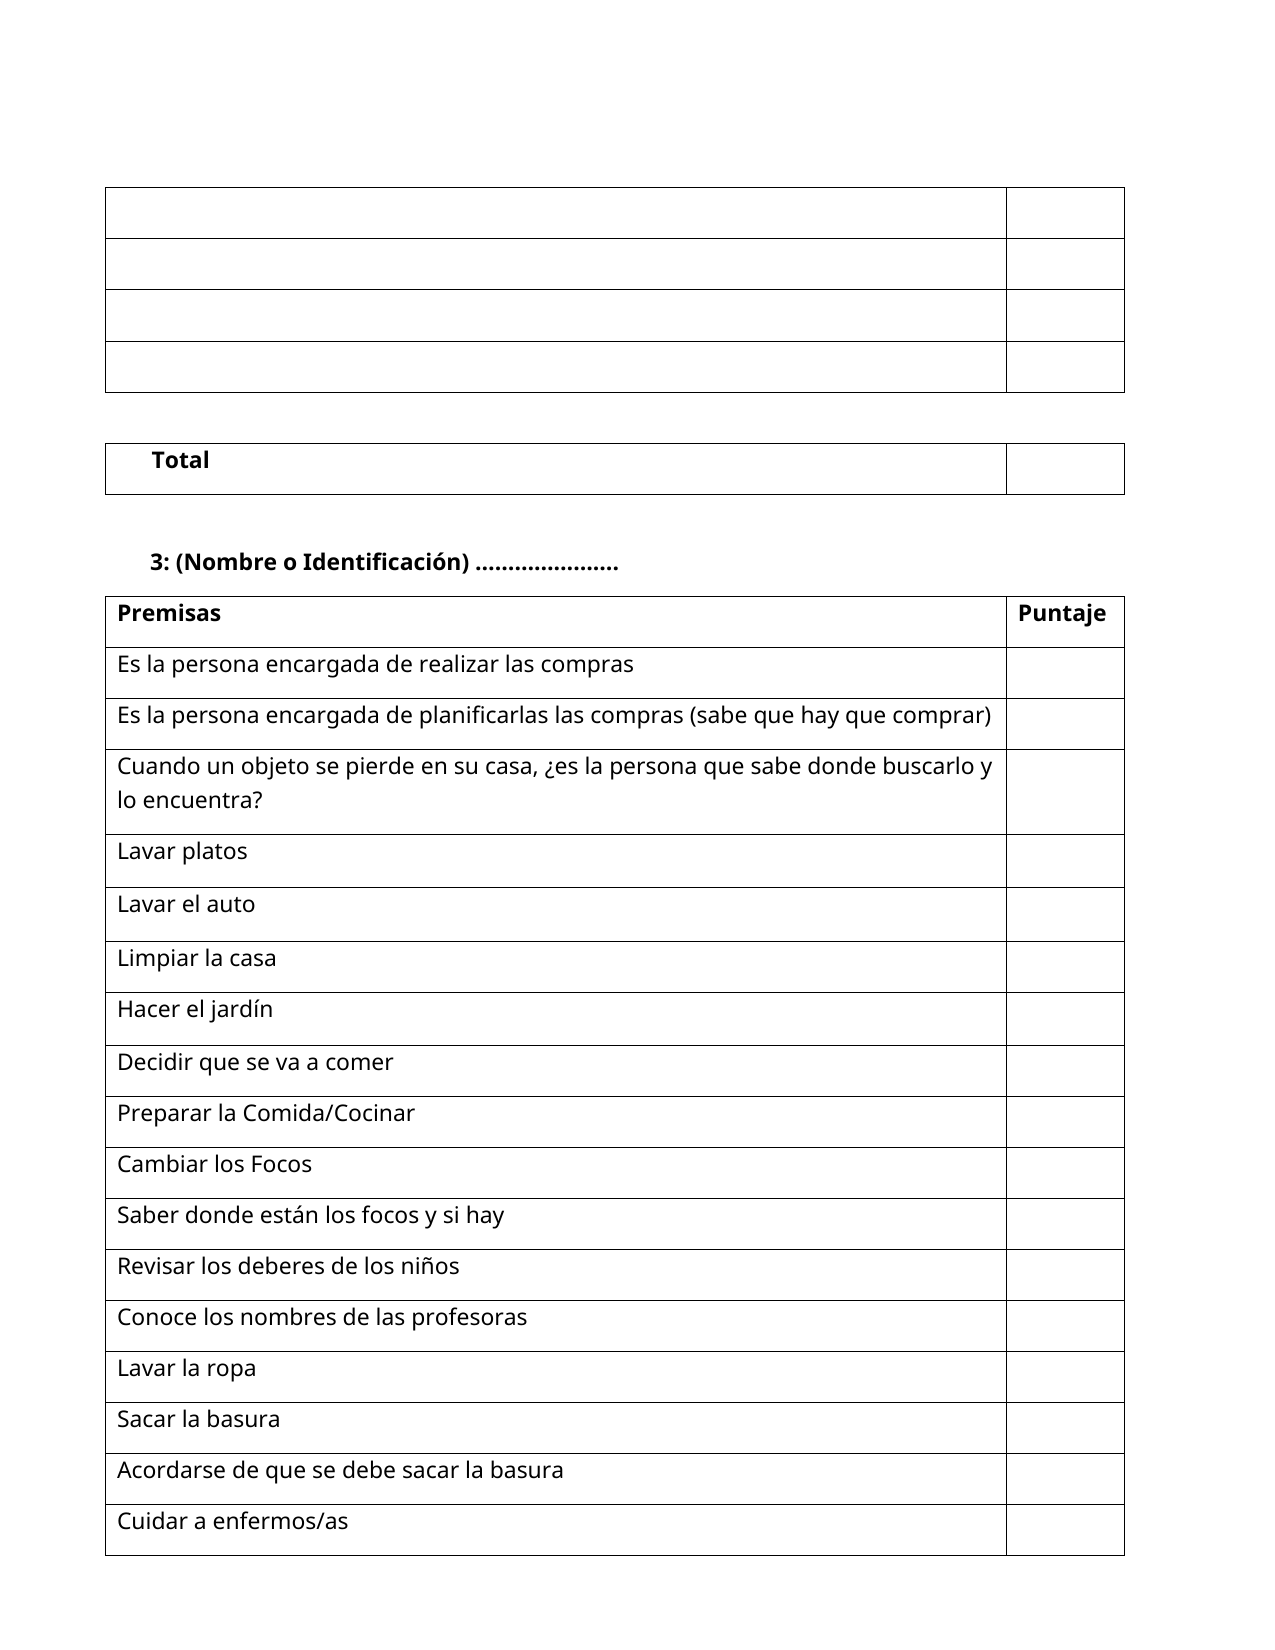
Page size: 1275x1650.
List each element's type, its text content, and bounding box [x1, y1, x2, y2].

table_cell Saber donde están los focos y si hay [106, 1199, 1006, 1249]
table_cell Sacar la basura [106, 1403, 1006, 1453]
table_header Premisas [106, 597, 1006, 647]
table_cell [1007, 1505, 1124, 1555]
table_cell Decidir que se va a comer [106, 1046, 1006, 1096]
table_cell Es la persona encargada de planificarlas las compras (sabe que hay que comprar) [106, 699, 1006, 749]
table_cell [1007, 750, 1124, 834]
table_cell Limpiar la casa [106, 942, 1006, 992]
table_cell [106, 342, 1006, 392]
table_cell [1007, 1301, 1124, 1351]
table_cell Hacer el jardín [106, 993, 1006, 1044]
table_cell [106, 239, 1006, 289]
table_cell [1007, 188, 1124, 238]
table_cell [106, 290, 1006, 341]
table_cell Cambiar los Focos [106, 1148, 1006, 1198]
table_header Total [106, 444, 1006, 494]
table_cell Lavar platos [106, 835, 1006, 887]
table_header Puntaje [1007, 597, 1124, 647]
table_cell [1007, 1097, 1124, 1147]
table_cell [1007, 239, 1124, 289]
table_cell [1007, 290, 1124, 341]
table_cell Lavar la ropa [106, 1352, 1006, 1402]
table_cell Lavar el auto [106, 888, 1006, 941]
table_cell [1007, 342, 1124, 392]
table_cell Acordarse de que se debe sacar la basura [106, 1454, 1006, 1504]
table_cell [1007, 1454, 1124, 1504]
table_cell [1007, 1148, 1124, 1198]
table_cell Conoce los nombres de las profesoras [106, 1301, 1006, 1351]
table_cell [1007, 835, 1124, 887]
table_cell [1007, 1199, 1124, 1249]
table_cell [1007, 1403, 1124, 1453]
table_cell [1007, 942, 1124, 992]
table_cell Revisar los deberes de los niños [106, 1250, 1006, 1300]
table_cell [106, 188, 1006, 238]
table_cell [1007, 888, 1124, 941]
table_cell Es la persona encargada de realizar las compras [106, 648, 1006, 698]
table_cell [1007, 993, 1124, 1044]
table_cell [1007, 1046, 1124, 1096]
table_cell [1007, 1250, 1124, 1300]
table_cell Preparar la Comida/Cocinar [106, 1097, 1006, 1147]
text 3: (Nombre o Identificación) …………………. [150, 546, 1125, 577]
table_cell [1007, 1352, 1124, 1402]
table_cell Cuando un objeto se pierde en su casa, ¿es la persona que sabe donde buscarlo y lo encuentra? [106, 750, 1006, 834]
table_cell Cuidar a enfermos/as [106, 1505, 1006, 1555]
table_header [1007, 444, 1124, 494]
table_cell [1007, 699, 1124, 749]
table_cell [1007, 648, 1124, 698]
